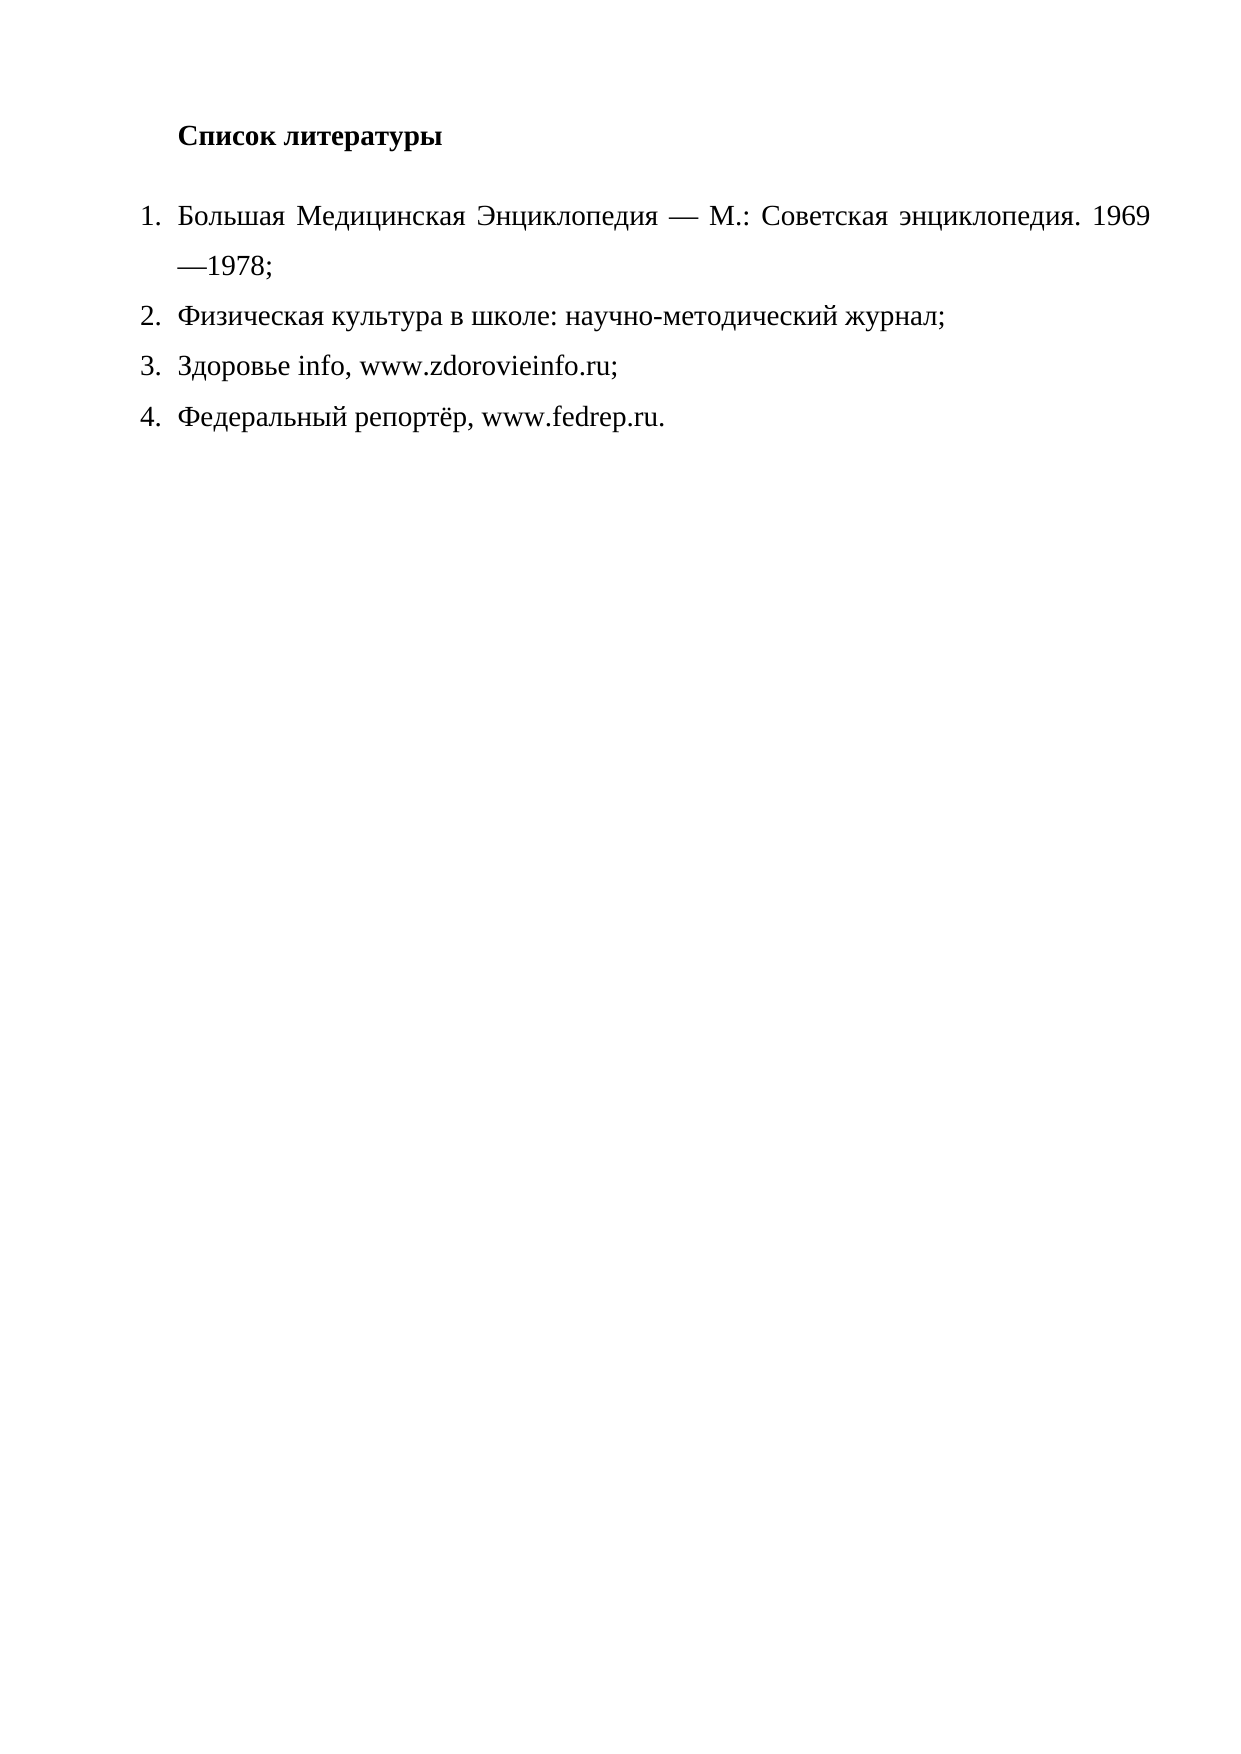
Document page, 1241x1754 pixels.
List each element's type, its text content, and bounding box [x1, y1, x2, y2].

text Список литературы [177, 118, 1152, 152]
list Физическая культура в школе: научно-методический журнал; [140, 298, 1152, 332]
list Федеральный репортёр, www.fedrep.ru. [140, 399, 1152, 432]
list Здоровье info, www.zdorovieinfo.ru; [140, 348, 1152, 382]
list Большая Медицинская Энциклопедия — М.: Советская энциклопедия. 1969—1978; [140, 198, 1152, 281]
